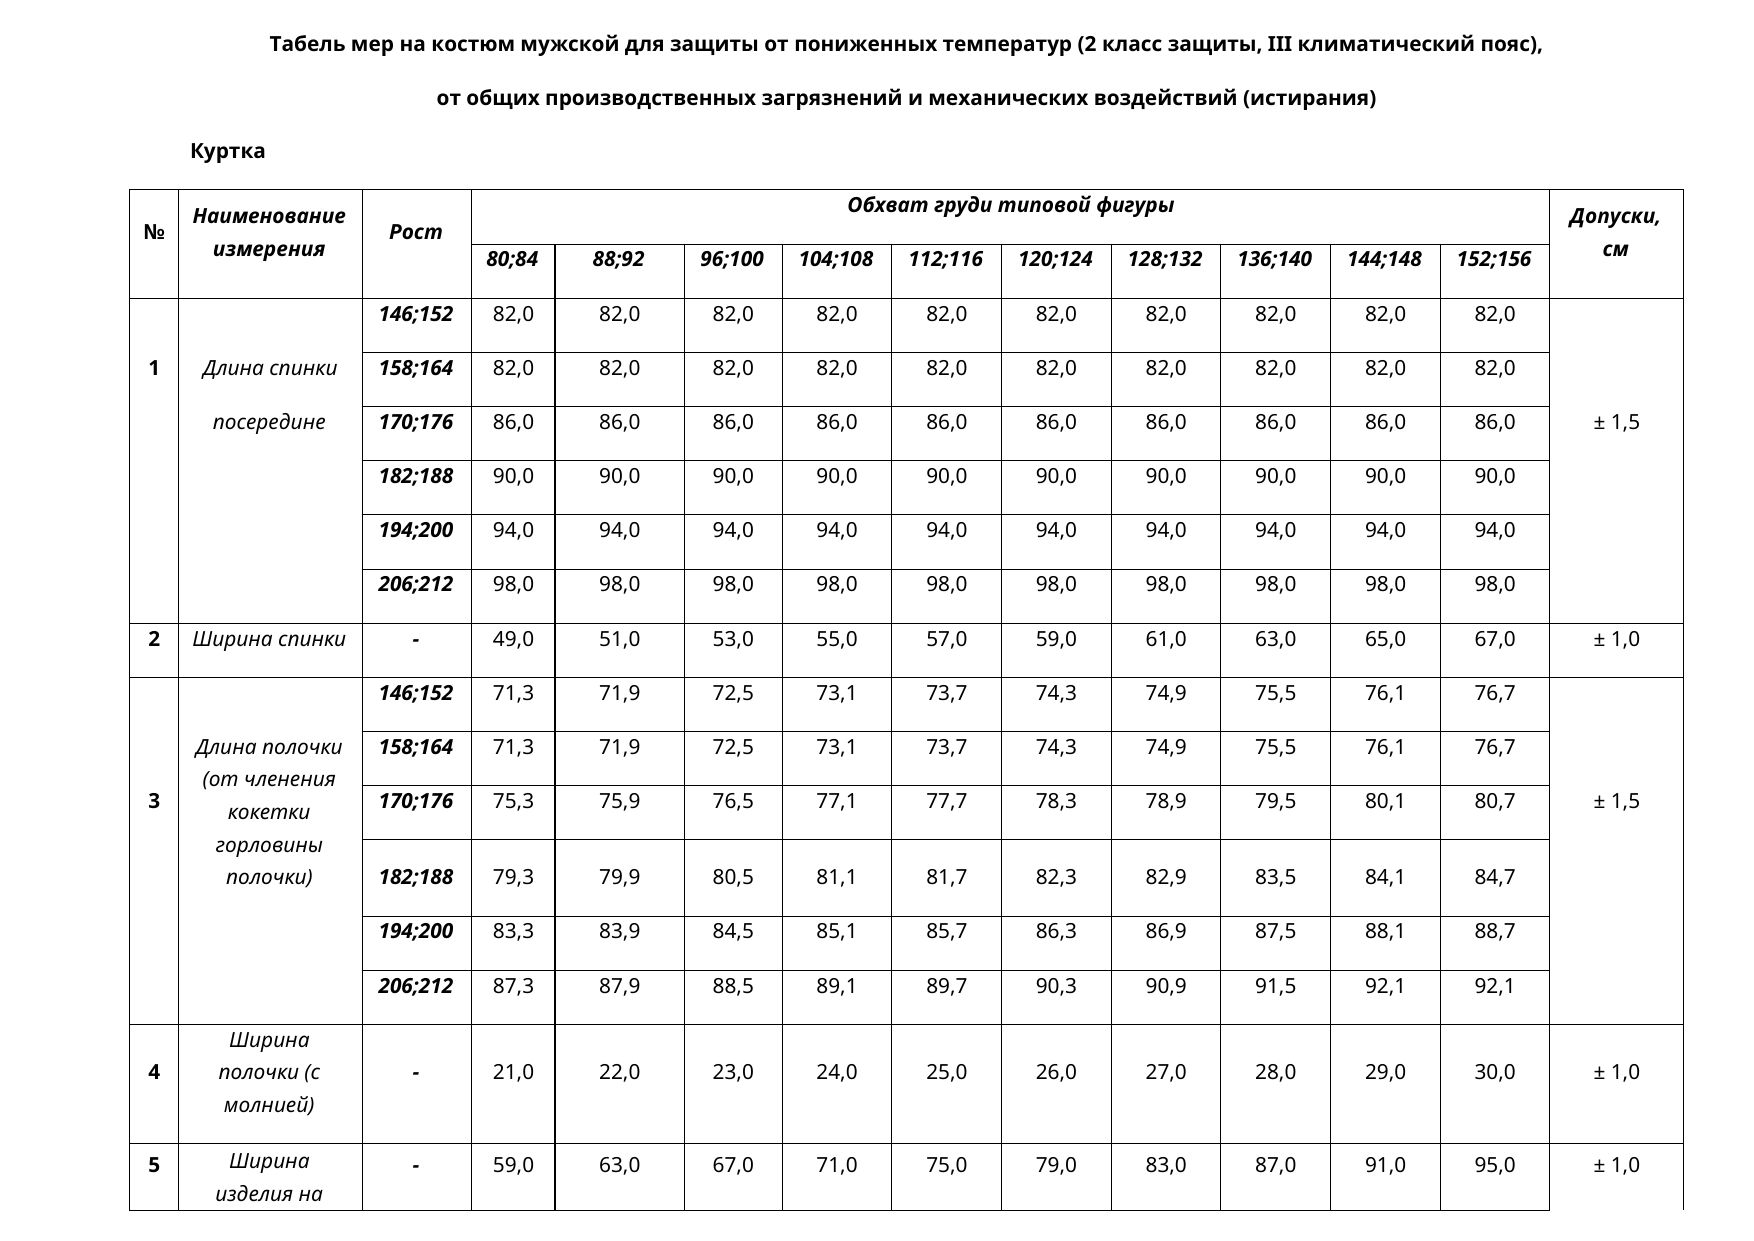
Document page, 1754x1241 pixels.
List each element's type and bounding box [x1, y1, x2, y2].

table_header [118, 30, 1713, 1211]
